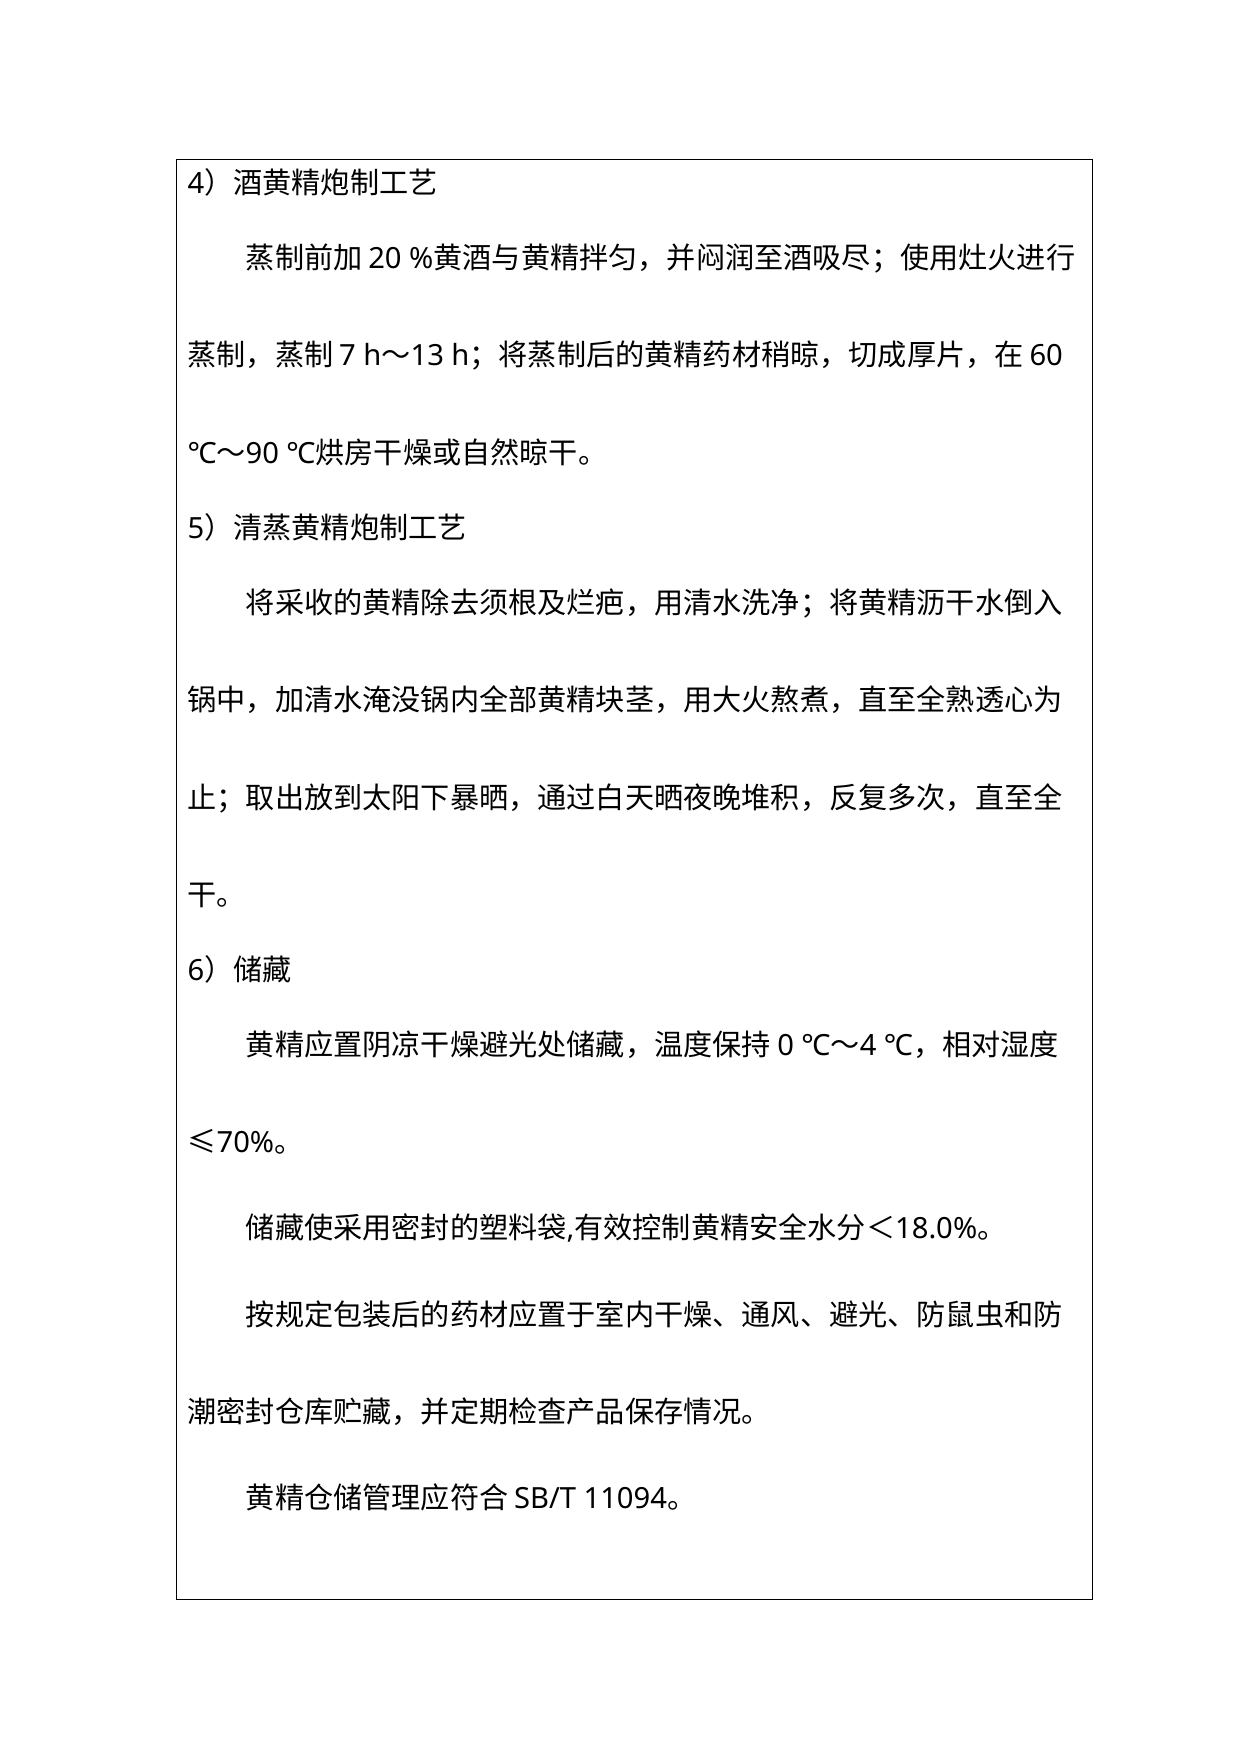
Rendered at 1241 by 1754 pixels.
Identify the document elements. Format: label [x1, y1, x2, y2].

table_cell [177, 160, 1092, 1599]
